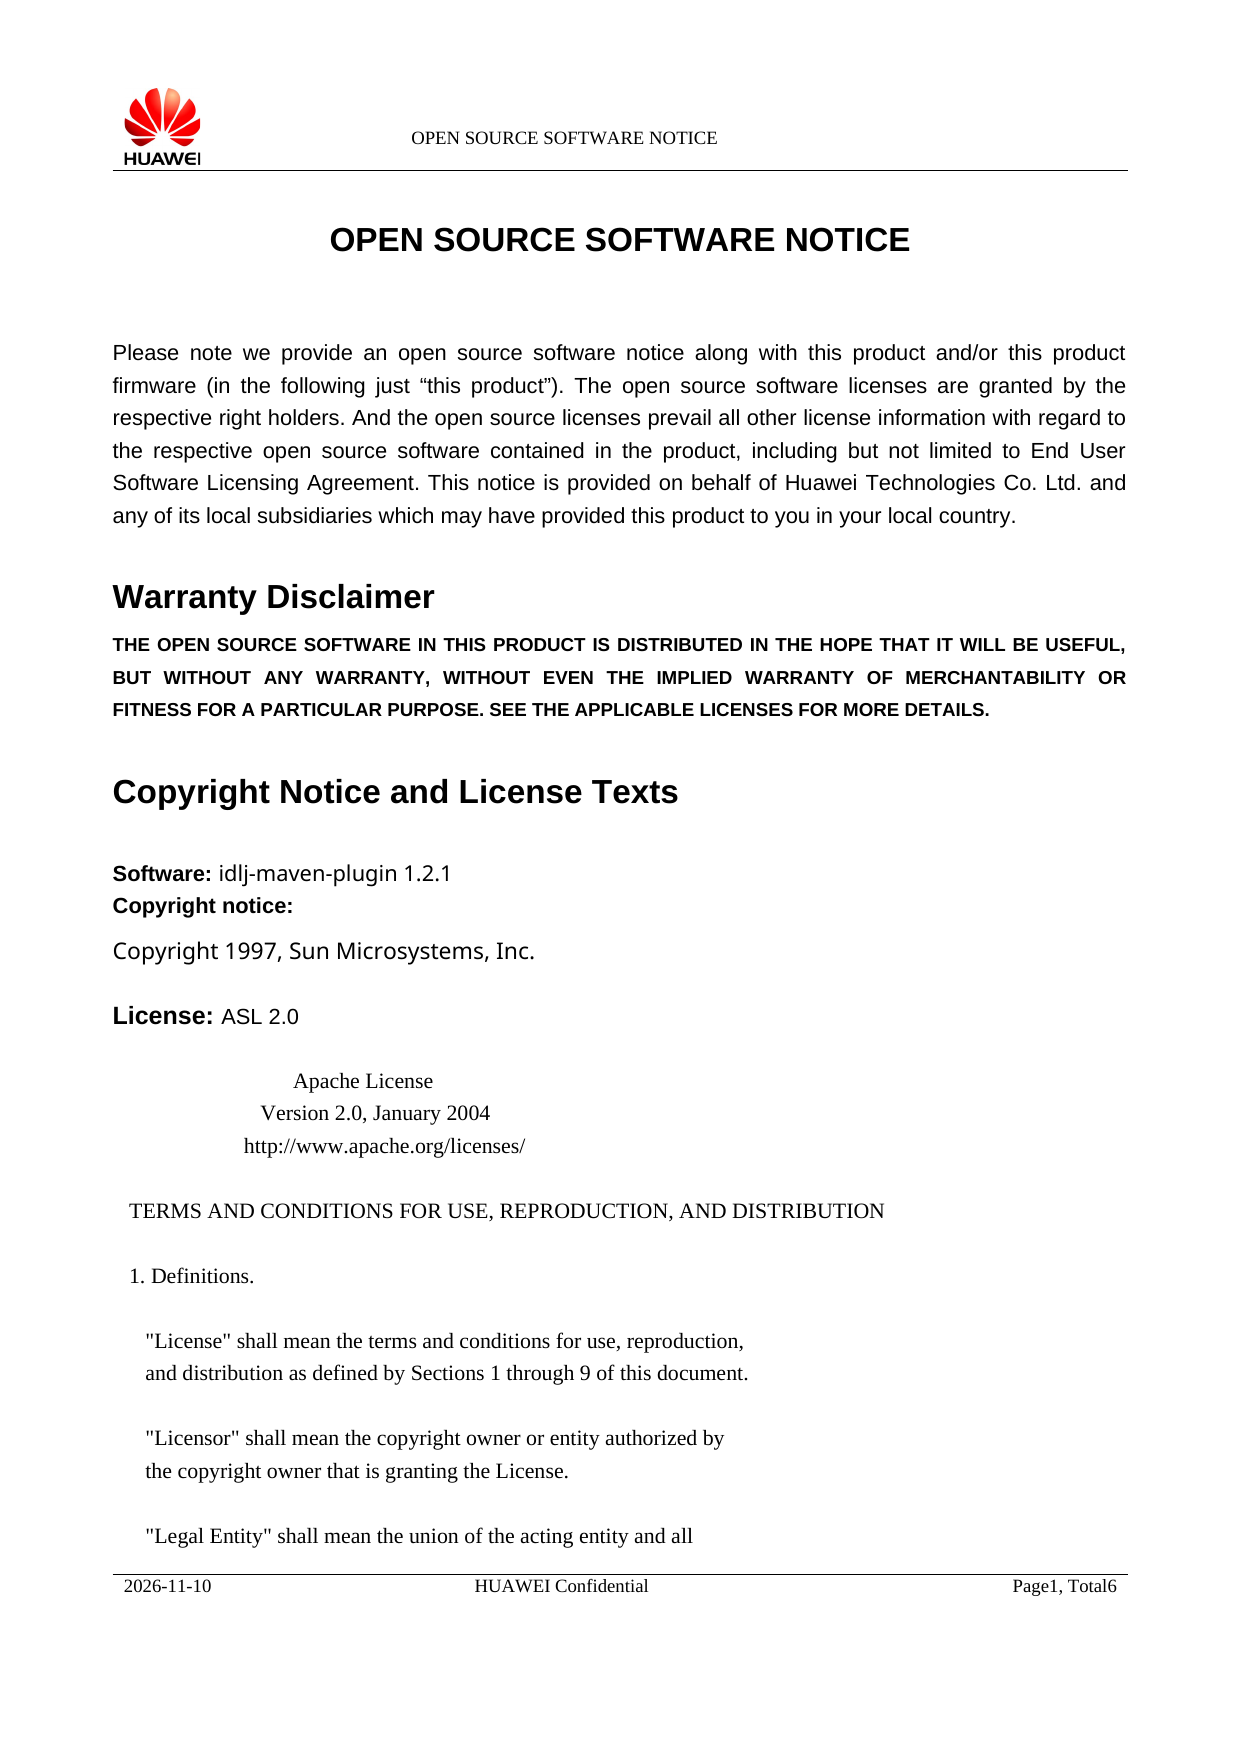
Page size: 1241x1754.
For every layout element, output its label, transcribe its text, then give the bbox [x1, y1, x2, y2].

text OPEN SOURCE SOFTWARE NOTICE [112, 206, 1128, 271]
text Please note we provide an open source software notice along with this product and/or this product firmware (in the following just “this product”). The open source software licenses are granted by the respective right holders. And the open source licenses prevail all other license information with regard to the respective open source software contained in the product, including but not limited to End User Software Licensing Agreement. This notice is provided on behalf of Huawei Technologies Co. Ltd. and any of its local subsidiaries which may have provided this product to you in your local country. [112, 336, 1128, 531]
text License: ASL 2.0 [112, 999, 1128, 1031]
text Copyright 1997, Sun Microsystems, Inc. [112, 934, 1128, 999]
text Warranty Disclaimer [112, 564, 1128, 629]
text Copyright notice: [112, 889, 1128, 921]
text Copyright Notice and License Texts [112, 759, 1128, 824]
text The open source software in this product is distributed in the hope that it will be useful, but WITHOUT ANY WARRANTY, without even the implied warranty of MERCHANTABILITY or FITNESS FOR A PARTICULAR PURPOSE. See the applicable licenses for more details. [112, 629, 1128, 726]
title Software: idlj-maven-plugin 1.2.1 [112, 856, 1128, 889]
picture [124, 88, 201, 165]
